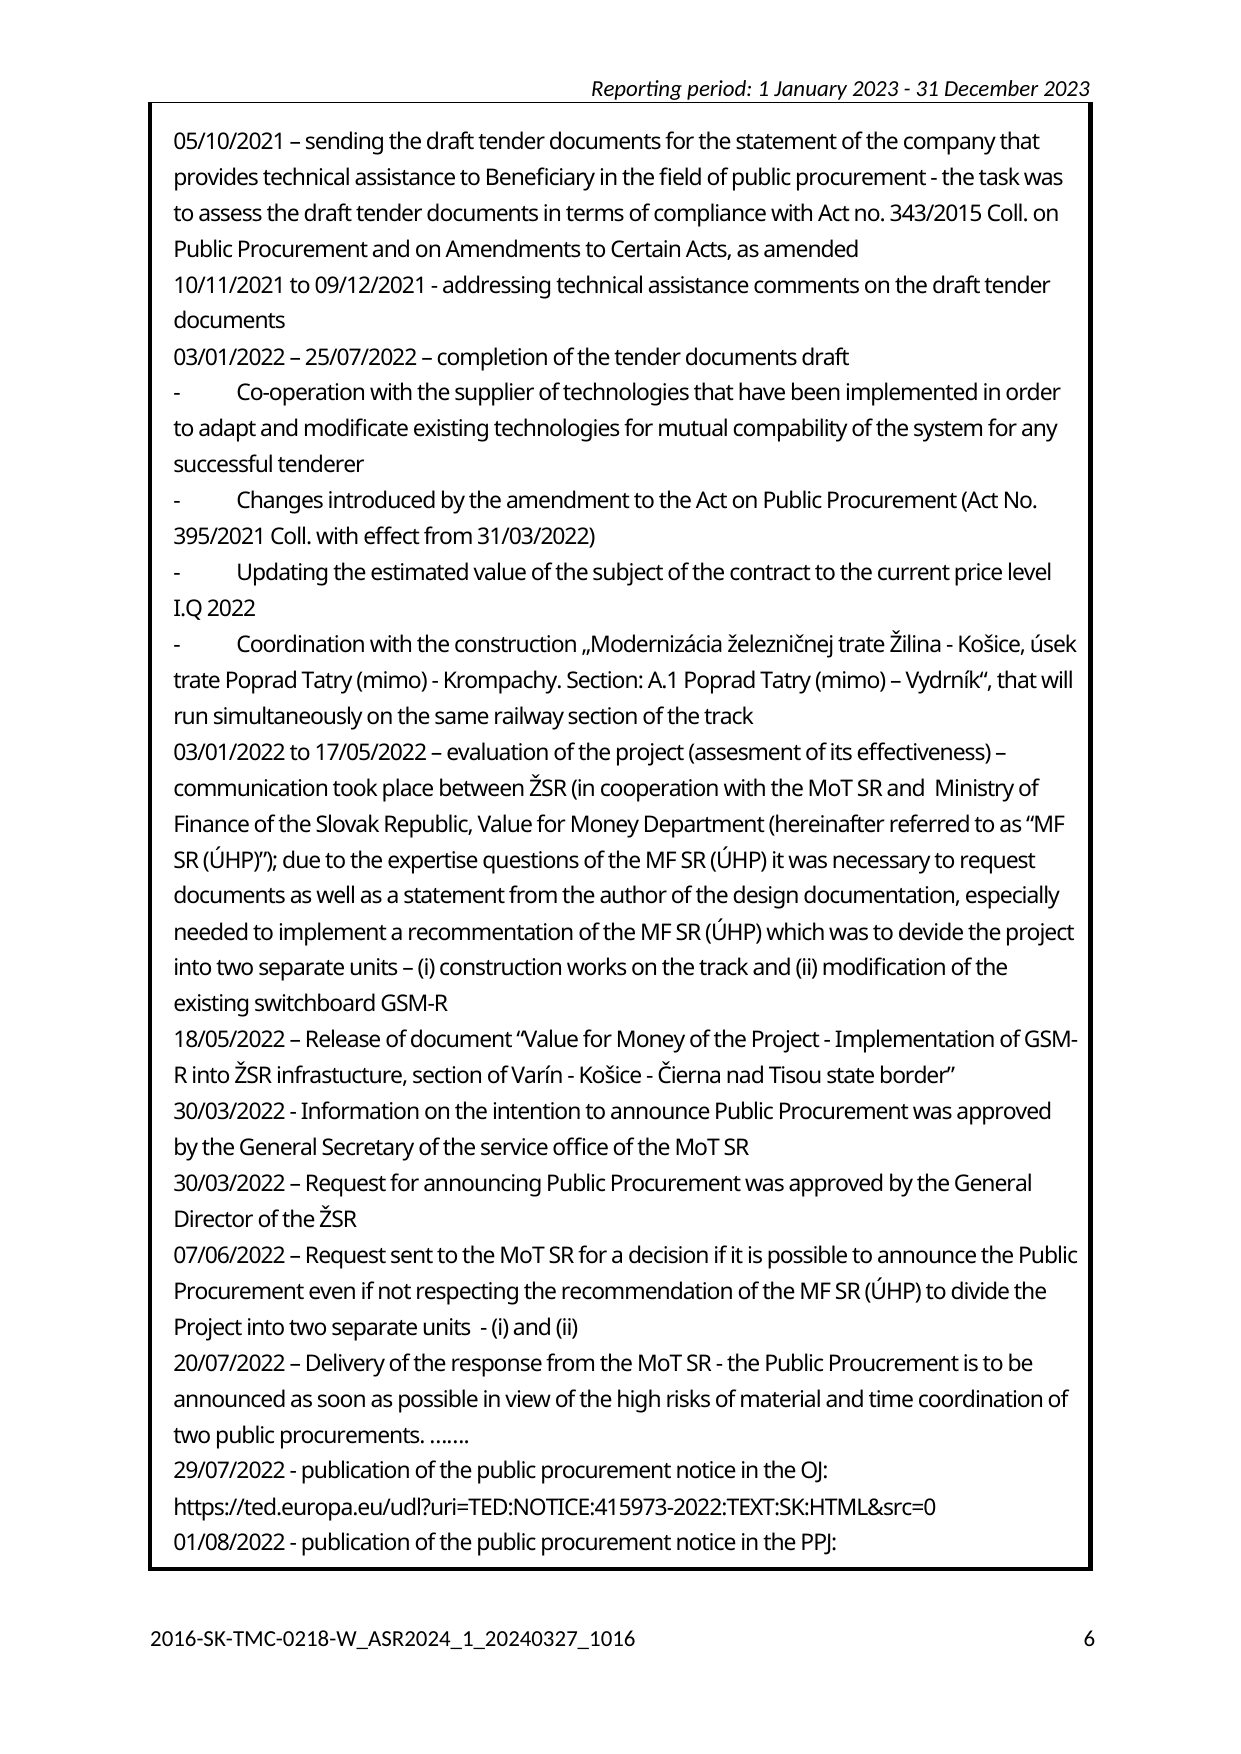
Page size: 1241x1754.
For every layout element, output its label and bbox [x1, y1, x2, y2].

table_cell [152, 103, 1088, 1566]
